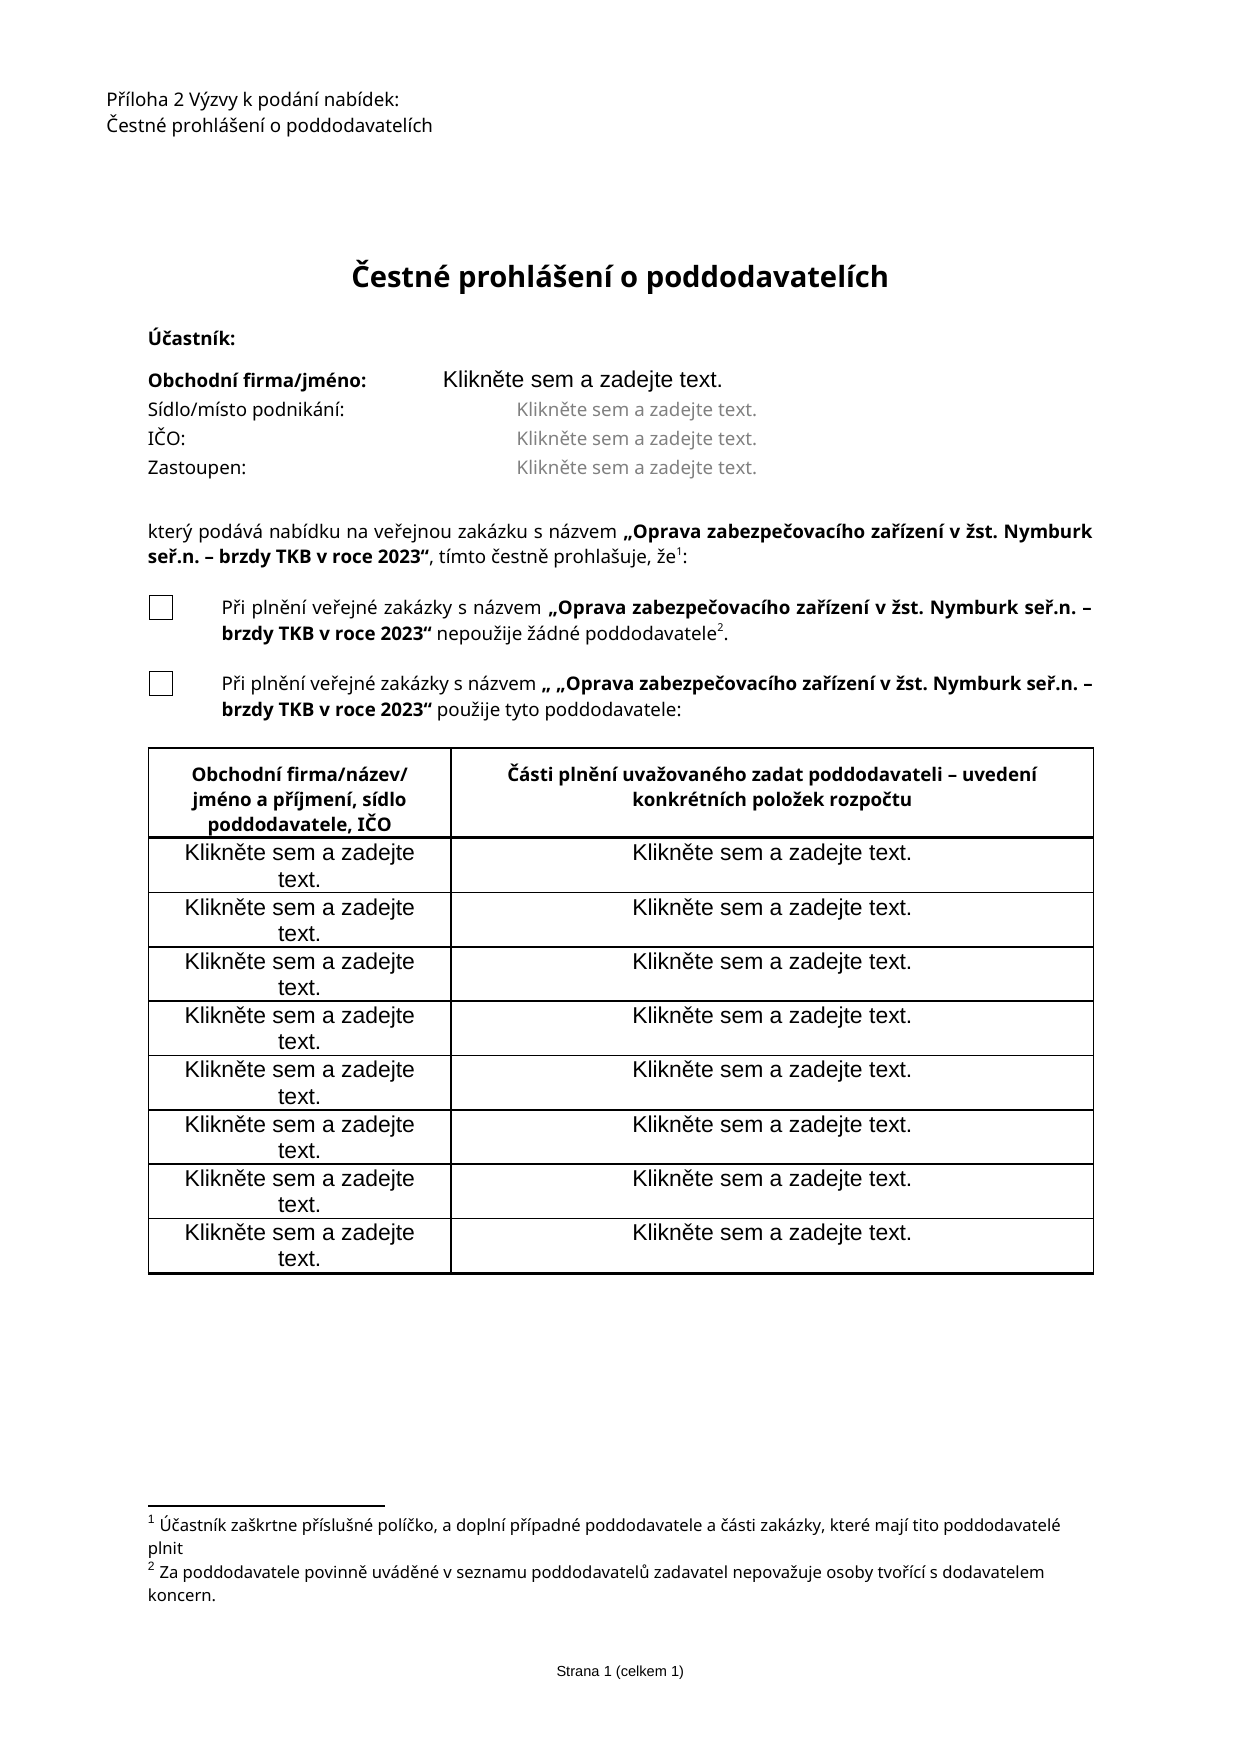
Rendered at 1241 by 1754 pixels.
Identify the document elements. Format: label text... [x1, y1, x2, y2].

text Účastník: [148, 321, 1093, 352]
text Zastoupen: [148, 451, 1093, 480]
text Sídlo/místo podnikání: [148, 393, 1093, 422]
title Čestné prohlášení o poddodavatelích [148, 256, 1093, 296]
text Obchodní firma/jméno: [148, 364, 1093, 393]
text který podává nabídku na veřejnou zakázku s názvem „Oprava zabezpečovacího zařízení v žst. Nymburk seř.n. – brzdy TKB v roce 2023“, tímto čestně prohlašuje, že: [148, 518, 1093, 569]
text IČO: [148, 422, 1093, 451]
text Při plnění veřejné zakázky s názvem „Oprava zabezpečovacího zařízení v žst. Nymburk seř.n. – brzdy TKB v roce 2023“ nepoužije žádné poddodavatele. [148, 594, 1093, 645]
table_header Obchodní firma/název/ jméno a příjmení, sídlo poddodavatele, IČO [149, 749, 450, 836]
table_header Části plnění uvažovaného zadat poddodavateli – uvedení konkrétních položek rozpočtu [452, 749, 1093, 836]
text Při plnění veřejné zakázky s názvem „ „Oprava zabezpečovacího zařízení v žst. Nymburk seř.n. – brzdy TKB v roce 2023“ použije tyto poddodavatele: [148, 670, 1093, 721]
